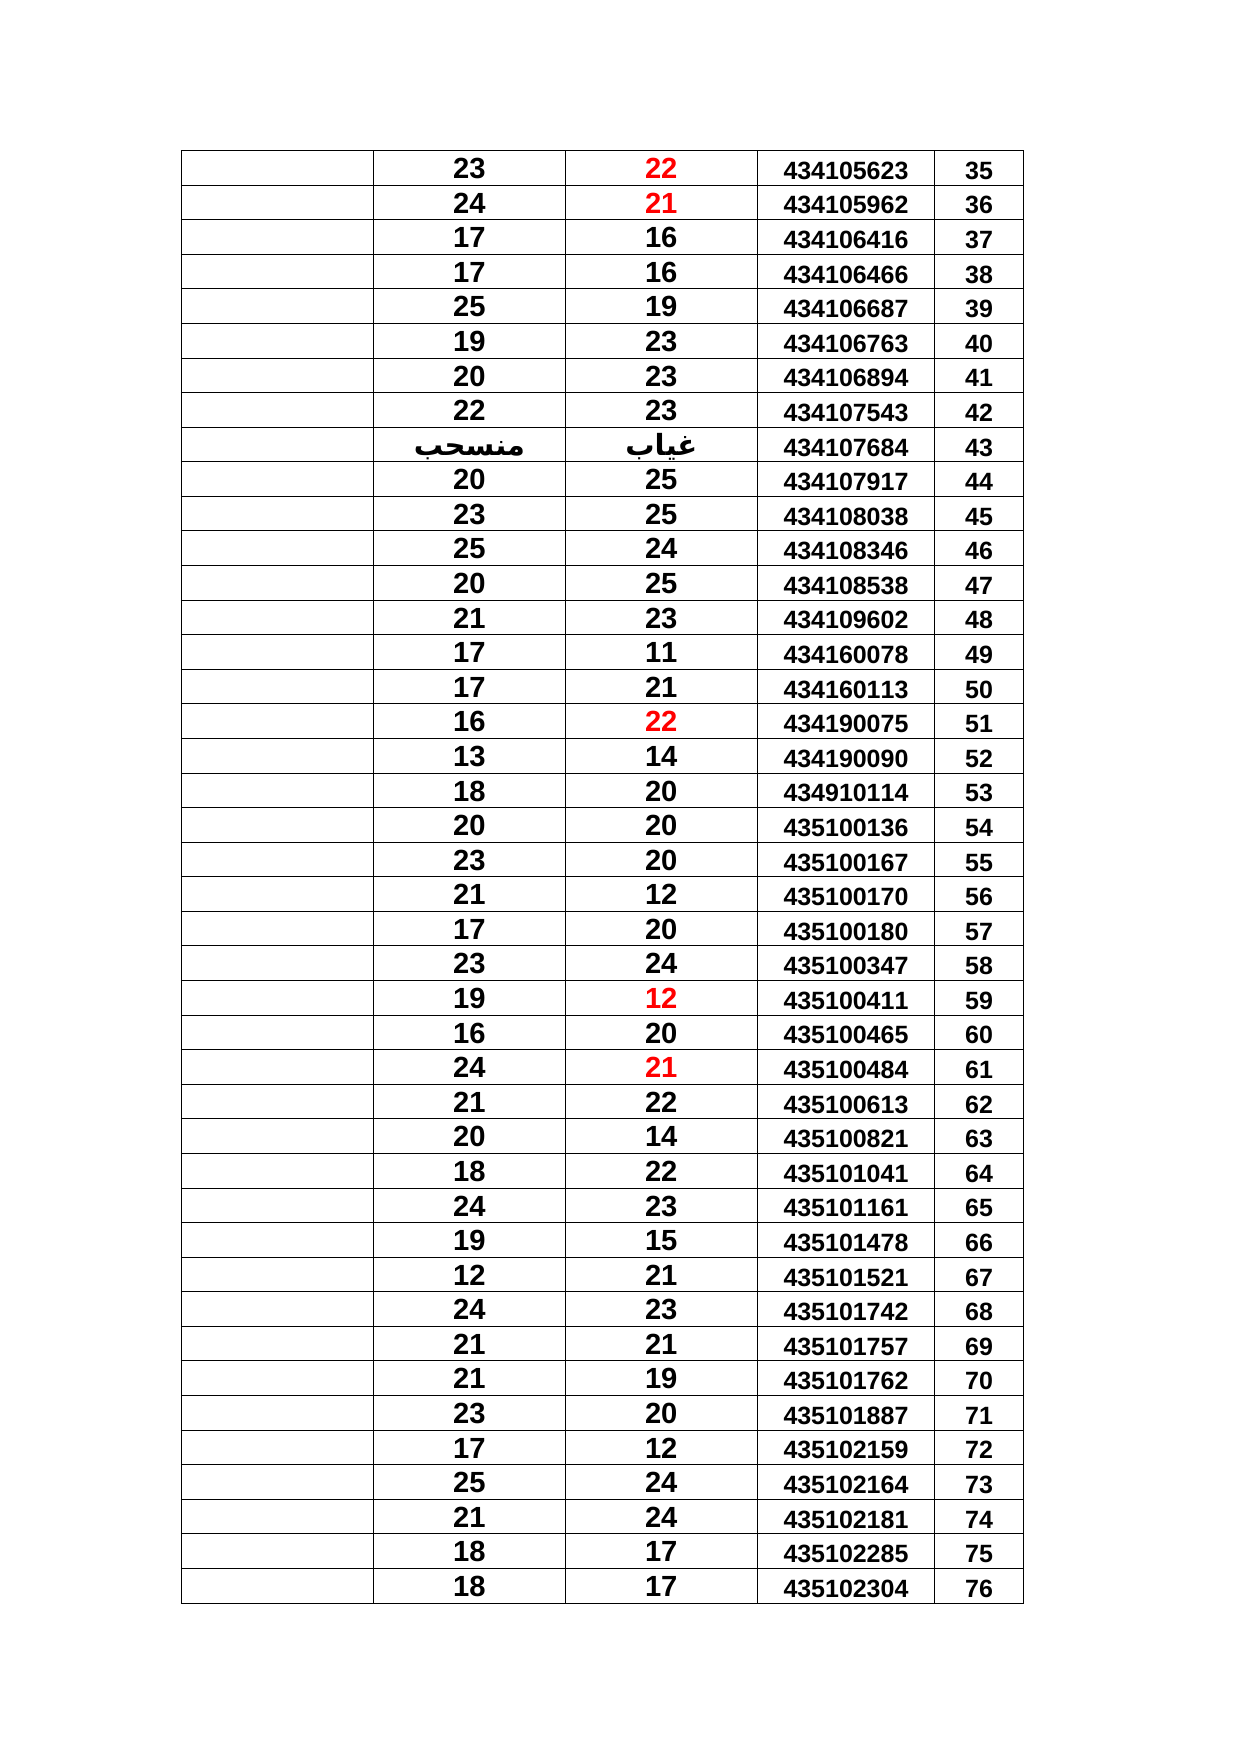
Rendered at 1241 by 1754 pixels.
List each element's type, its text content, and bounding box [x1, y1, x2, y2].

table_cell [182, 186, 373, 219]
table_cell 16 [566, 220, 757, 254]
table_cell 23 [374, 946, 565, 980]
table_cell 69 [935, 1327, 1023, 1360]
table_cell [182, 1465, 373, 1499]
table_cell 12 [566, 877, 757, 911]
table_cell [182, 1085, 373, 1118]
table_cell 20 [566, 1396, 757, 1429]
table_cell 434105962 [758, 186, 934, 219]
table_cell 24 [566, 946, 757, 980]
table_cell 20 [566, 1016, 757, 1049]
table_cell 18 [374, 774, 565, 807]
table_cell 434160113 [758, 670, 934, 703]
table_cell 434108346 [758, 531, 934, 565]
table_cell منسحب [374, 428, 565, 461]
table_cell 23 [566, 601, 757, 634]
table_cell 23 [566, 1189, 757, 1222]
table_cell 21 [566, 1050, 757, 1084]
table_cell 11 [566, 635, 757, 669]
table_cell 62 [935, 1085, 1023, 1118]
table_cell 65 [935, 1189, 1023, 1222]
table_cell 14 [566, 739, 757, 772]
table_cell 24 [374, 1292, 565, 1326]
table_cell 15 [566, 1223, 757, 1257]
table_cell 66 [935, 1223, 1023, 1257]
table_cell 19 [566, 1361, 757, 1395]
table_cell 435100167 [758, 843, 934, 876]
table_cell [182, 1292, 373, 1326]
table_cell [182, 428, 373, 461]
table_cell [182, 843, 373, 876]
table_cell 435102181 [758, 1500, 934, 1533]
table_cell 46 [935, 531, 1023, 565]
table_cell [182, 981, 373, 1014]
table_cell 36 [935, 186, 1023, 219]
table_cell 67 [935, 1258, 1023, 1291]
table_cell [182, 324, 373, 357]
table_cell 72 [935, 1431, 1023, 1464]
table_cell 19 [374, 981, 565, 1014]
table_cell 24 [566, 531, 757, 565]
table_cell 55 [935, 843, 1023, 876]
table_cell 57 [935, 912, 1023, 945]
table_cell 435100180 [758, 912, 934, 945]
table_cell 23 [374, 843, 565, 876]
table_cell 20 [374, 566, 565, 599]
table_cell 22 [566, 151, 757, 184]
table_cell [182, 601, 373, 634]
table_cell 435101478 [758, 1223, 934, 1257]
table_cell 73 [935, 1465, 1023, 1499]
table_cell 435102159 [758, 1431, 934, 1464]
table_cell [182, 1016, 373, 1049]
table_cell 435102285 [758, 1534, 934, 1568]
table_cell [182, 704, 373, 738]
table_cell 43 [935, 428, 1023, 461]
table_cell 76 [935, 1569, 1023, 1602]
table_cell 24 [566, 1465, 757, 1499]
table_cell 21 [374, 601, 565, 634]
table_cell 434190075 [758, 704, 934, 738]
table_cell 70 [935, 1361, 1023, 1395]
table_cell 20 [566, 808, 757, 842]
table_cell 17 [566, 1569, 757, 1602]
table_cell 434106763 [758, 324, 934, 357]
table_cell [182, 1361, 373, 1395]
table_cell 24 [374, 1050, 565, 1084]
table_cell 435100465 [758, 1016, 934, 1049]
table_cell 60 [935, 1016, 1023, 1049]
table_cell [182, 1431, 373, 1464]
table_cell 16 [566, 255, 757, 288]
table_cell [182, 220, 373, 254]
table_cell 12 [566, 981, 757, 1014]
table_cell 21 [374, 877, 565, 911]
table_cell [182, 877, 373, 911]
table_cell 434910114 [758, 774, 934, 807]
table_cell 435101887 [758, 1396, 934, 1429]
table_cell 17 [374, 912, 565, 945]
table_cell 17 [374, 670, 565, 703]
table_cell 17 [374, 1431, 565, 1464]
table_cell [182, 462, 373, 496]
table_cell 434108038 [758, 497, 934, 530]
table_cell 20 [566, 912, 757, 945]
table_cell 435102304 [758, 1569, 934, 1602]
table_cell [182, 531, 373, 565]
table_cell 24 [566, 1500, 757, 1533]
table_cell 20 [374, 1119, 565, 1153]
table_cell 50 [935, 670, 1023, 703]
table_cell 25 [566, 566, 757, 599]
table_cell 20 [566, 843, 757, 876]
table_cell 22 [374, 393, 565, 427]
table_cell 23 [566, 1292, 757, 1326]
table_cell 22 [566, 1154, 757, 1187]
table_cell 39 [935, 289, 1023, 323]
table_cell 37 [935, 220, 1023, 254]
table_cell 21 [374, 1500, 565, 1533]
table_cell 435101521 [758, 1258, 934, 1291]
table_cell 13 [374, 739, 565, 772]
table_cell 61 [935, 1050, 1023, 1084]
table_cell 44 [935, 462, 1023, 496]
table_cell 435101161 [758, 1189, 934, 1222]
table_cell 435100347 [758, 946, 934, 980]
table_cell 56 [935, 877, 1023, 911]
table_cell [182, 1050, 373, 1084]
table_cell [182, 774, 373, 807]
table_cell 21 [566, 1258, 757, 1291]
table_cell 434106894 [758, 359, 934, 392]
table_cell 435101742 [758, 1292, 934, 1326]
table_cell 17 [374, 220, 565, 254]
table_cell 48 [935, 601, 1023, 634]
table_cell 435100411 [758, 981, 934, 1014]
table_cell 434105623 [758, 151, 934, 184]
table_cell 22 [566, 1085, 757, 1118]
table_cell 21 [374, 1361, 565, 1395]
table_cell 45 [935, 497, 1023, 530]
table_cell [182, 1396, 373, 1429]
table_cell 74 [935, 1500, 1023, 1533]
table_cell 23 [566, 324, 757, 357]
table_cell 434107917 [758, 462, 934, 496]
table_cell 25 [566, 497, 757, 530]
table_cell [182, 393, 373, 427]
table_cell 53 [935, 774, 1023, 807]
table_cell 434190090 [758, 739, 934, 772]
table_cell 17 [566, 1534, 757, 1568]
table_cell [182, 1258, 373, 1291]
table_cell 25 [374, 531, 565, 565]
table_cell 52 [935, 739, 1023, 772]
table_cell [182, 739, 373, 772]
table_cell 49 [935, 635, 1023, 669]
table_cell [182, 670, 373, 703]
table_cell 16 [374, 1016, 565, 1049]
table_cell 12 [566, 1431, 757, 1464]
table_cell 25 [374, 289, 565, 323]
table_cell [182, 151, 373, 184]
table_cell 23 [374, 151, 565, 184]
table_cell 21 [374, 1327, 565, 1360]
table_cell 435100136 [758, 808, 934, 842]
table_cell 35 [935, 151, 1023, 184]
table_cell 23 [566, 359, 757, 392]
table_cell 21 [566, 186, 757, 219]
table_cell 434106687 [758, 289, 934, 323]
table_cell [182, 912, 373, 945]
table_cell [182, 255, 373, 288]
table_cell 23 [566, 393, 757, 427]
table_cell 434106466 [758, 255, 934, 288]
table_cell 435100613 [758, 1085, 934, 1118]
table_cell 435102164 [758, 1465, 934, 1499]
table_cell 434108538 [758, 566, 934, 599]
table_cell 68 [935, 1292, 1023, 1326]
table_cell 435101041 [758, 1154, 934, 1187]
table_cell 21 [566, 670, 757, 703]
table_cell 435101757 [758, 1327, 934, 1360]
table_cell 19 [374, 1223, 565, 1257]
table_cell 434160078 [758, 635, 934, 669]
table_cell 14 [566, 1119, 757, 1153]
table_cell 59 [935, 981, 1023, 1014]
table_cell 18 [374, 1534, 565, 1568]
table_cell [182, 1154, 373, 1187]
table_cell 19 [374, 324, 565, 357]
table_cell 47 [935, 566, 1023, 599]
table_cell 71 [935, 1396, 1023, 1429]
table_cell 435100170 [758, 877, 934, 911]
table_cell [182, 1327, 373, 1360]
table_cell 20 [566, 774, 757, 807]
table_cell 38 [935, 255, 1023, 288]
table_cell غياب [566, 428, 757, 461]
table_cell [182, 1189, 373, 1222]
table_cell 25 [374, 1465, 565, 1499]
table_cell [182, 1534, 373, 1568]
table_cell 42 [935, 393, 1023, 427]
table_cell [182, 1119, 373, 1153]
table_cell 435100821 [758, 1119, 934, 1153]
table_cell 21 [566, 1327, 757, 1360]
table_cell 17 [374, 635, 565, 669]
table_cell 12 [374, 1258, 565, 1291]
table_cell [182, 497, 373, 530]
table_cell 434109602 [758, 601, 934, 634]
table_cell 18 [374, 1569, 565, 1602]
table_cell 435100484 [758, 1050, 934, 1084]
table_cell [182, 566, 373, 599]
table_cell 434106416 [758, 220, 934, 254]
table_cell 54 [935, 808, 1023, 842]
table_cell 64 [935, 1154, 1023, 1187]
table_cell 19 [566, 289, 757, 323]
table_cell [182, 359, 373, 392]
table_cell 20 [374, 359, 565, 392]
table_cell 25 [566, 462, 757, 496]
table_cell 17 [374, 255, 565, 288]
table_cell 23 [374, 497, 565, 530]
table_cell [182, 1500, 373, 1533]
table_cell [182, 1223, 373, 1257]
table_cell 18 [374, 1154, 565, 1187]
table_cell 58 [935, 946, 1023, 980]
table_cell [182, 635, 373, 669]
table_cell 16 [374, 704, 565, 738]
table_cell 40 [935, 324, 1023, 357]
table_cell [182, 946, 373, 980]
table_cell [182, 289, 373, 323]
table_cell 22 [566, 704, 757, 738]
table_cell 20 [374, 808, 565, 842]
table_cell 75 [935, 1534, 1023, 1568]
table_cell [182, 808, 373, 842]
table_cell 41 [935, 359, 1023, 392]
table_cell 21 [374, 1085, 565, 1118]
table_cell 20 [374, 462, 565, 496]
table_cell 23 [374, 1396, 565, 1429]
table_cell [182, 1569, 373, 1602]
table_cell 63 [935, 1119, 1023, 1153]
table_cell 434107684 [758, 428, 934, 461]
table_cell 51 [935, 704, 1023, 738]
table_cell 24 [374, 1189, 565, 1222]
table_cell 435101762 [758, 1361, 934, 1395]
table_cell 434107543 [758, 393, 934, 427]
table_cell 24 [374, 186, 565, 219]
